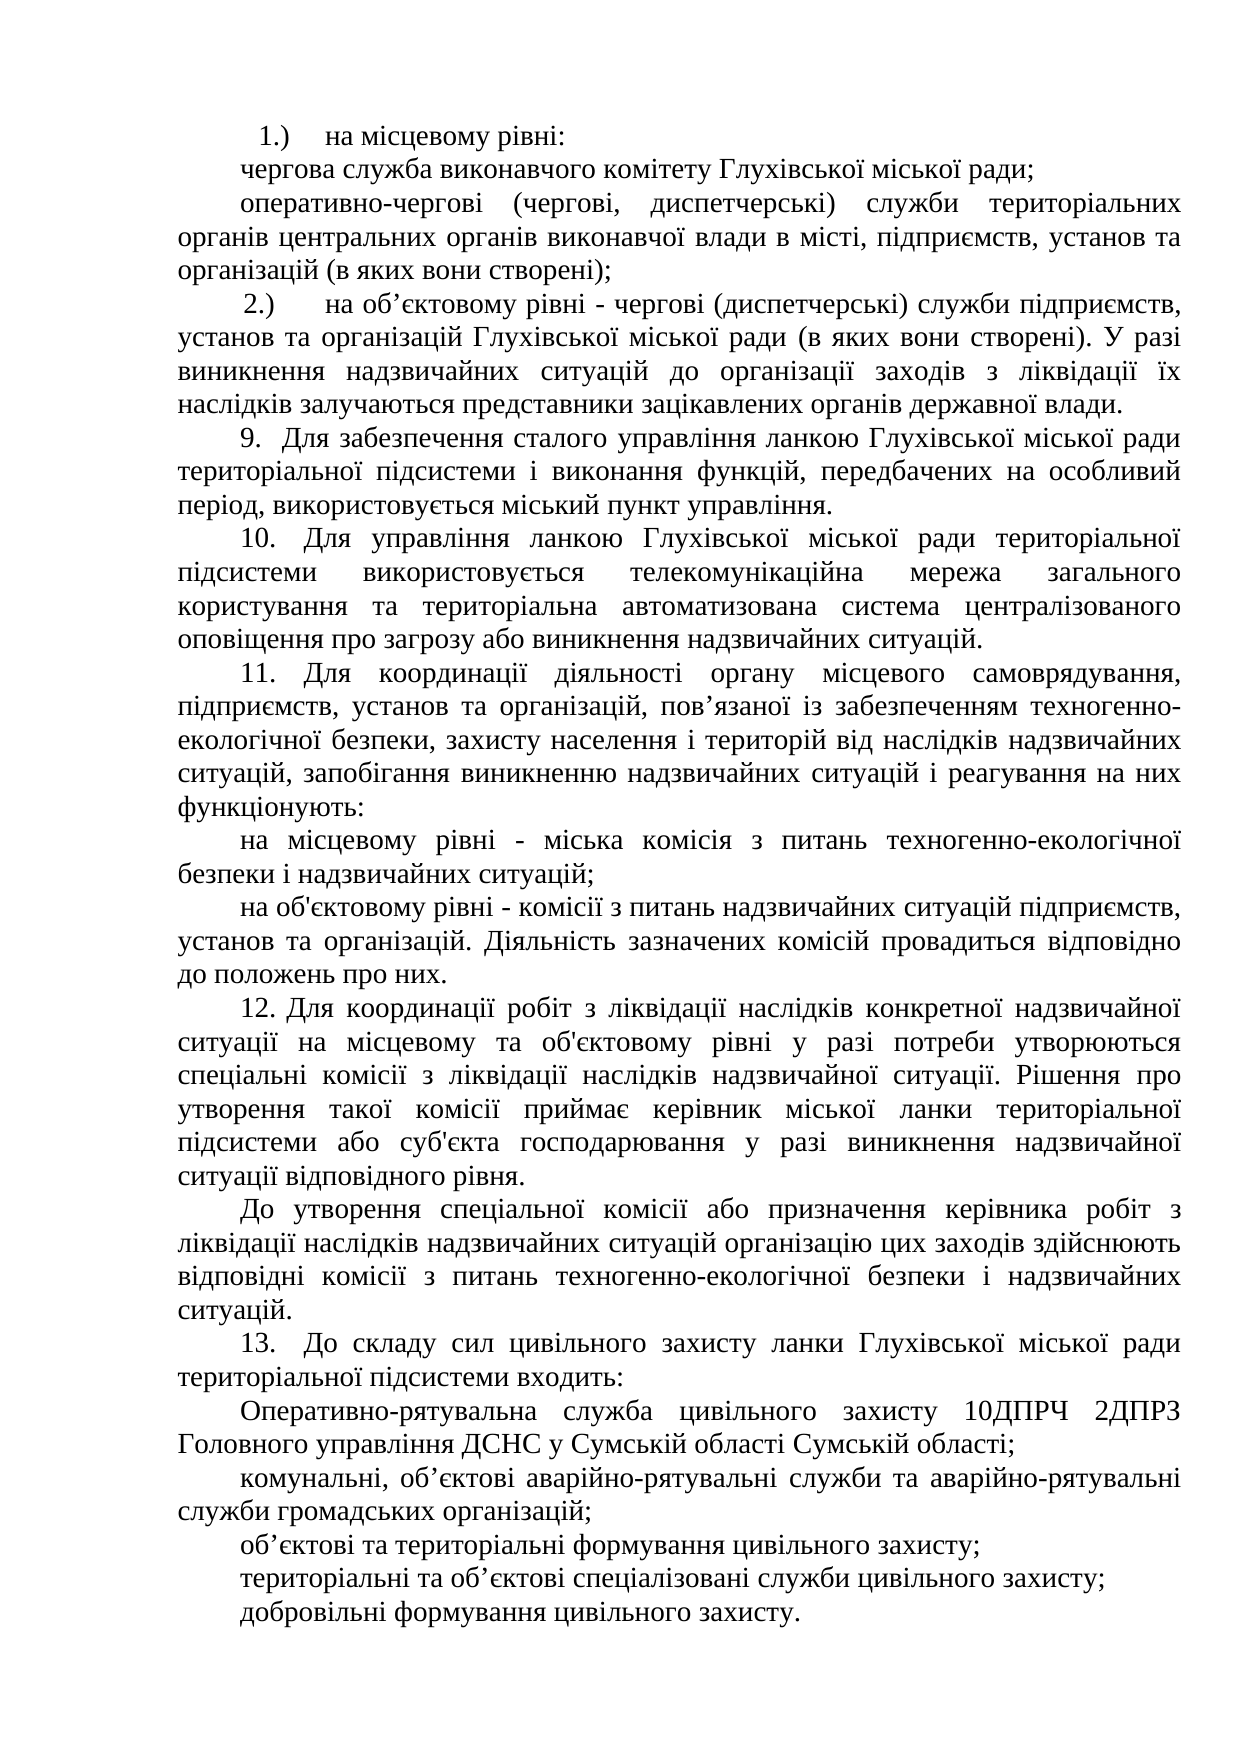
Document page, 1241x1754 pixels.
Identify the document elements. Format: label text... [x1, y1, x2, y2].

text на об'єктовому рівні - комісії з питань надзвичайних ситуацій підприємств, установ та організацій. Діяльність зазначених комісій провадиться відповідно до положень про них. [177, 889, 1181, 990]
text на місцевому рівні - міська комісія з питань техногенно-екологічної безпеки і надзвичайних ситуацій; [177, 822, 1181, 889]
text комунальні, об’єктові аварійно-рятувальні служби та аварійно-рятувальні служби громадських організацій; [177, 1460, 1181, 1527]
list на місцевому рівні: [184, 118, 1181, 152]
list До складу сил цивільного захисту ланки Глухівської міської ради територіальної підсистеми входить: [177, 1326, 1181, 1393]
list Для координації робіт з ліквідації наслідків конкретної надзвичайної ситуації на місцевому та об'єктовому рівні у разі потреби утворюються спеціальні комісії з ліквідації наслідків надзвичайної ситуації. Рішення про утворення такої комісії приймає керівник міської ланки територіальної підсистеми або суб'єкта господарювання у разі виникнення надзвичайної ситуації відповідного рівня. [177, 990, 1181, 1191]
text добровільні формування цивільного захисту. [177, 1594, 1181, 1627]
text територіальні та об’єктові спеціалізовані служби цивільного захисту; [177, 1560, 1181, 1594]
list Для координації діяльності органу місцевого самоврядування, підприємств, установ та організацій, пов’язаної із забезпеченням техногенно- екологічної безпеки, захисту населення і територій від наслідків надзвичайних ситуацій, запобігання виникненню надзвичайних ситуацій і реагування на них функціонують: [177, 655, 1181, 822]
list Для забезпечення сталого управління ланкою Глухівської міської ради територіальної підсистеми і виконання функцій, передбачених на особливий період, використовується міський пункт управління. [177, 420, 1181, 521]
list на об’єктовому рівні - чергові (диспетчерські) служби підприємств, установ та організацій Глухівської міської ради (в яких вони створені). У разі виникнення надзвичайних ситуацій до організації заходів з ліквідації їх наслідків залучаються представники зацікавлених органів державної влади. [177, 286, 1181, 420]
text оперативно-чергові (чергові, диспетчерські) служби територіальних органів центральних органів виконавчої влади в місті, підприємств, установ та організацій (в яких вони створені); [177, 185, 1181, 286]
text До утворення спеціальної комісії або призначення керівника робіт з ліквідації наслідків надзвичайних ситуацій організацію цих заходів здійснюють відповідні комісії з питань техногенно-екологічної безпеки і надзвичайних ситуацій. [177, 1191, 1181, 1326]
text об’єктові та територіальні формування цивільного захисту; [177, 1527, 1181, 1560]
text чергова служба виконавчого комітету Глухівської міської ради; [177, 152, 1181, 185]
text Оперативно-рятувальна служба цивільного захисту 10ДПРЧ 2ДПРЗ Головного управління ДСНС у Сумській області Сумській області; [177, 1393, 1181, 1460]
list Для управління ланкою Глухівської міської ради територіальної підсистеми використовується телекомунікаційна мережа загального користування та територіальна автоматизована система централізованого оповіщення про загрозу або виникнення надзвичайних ситуацій. [177, 521, 1181, 655]
